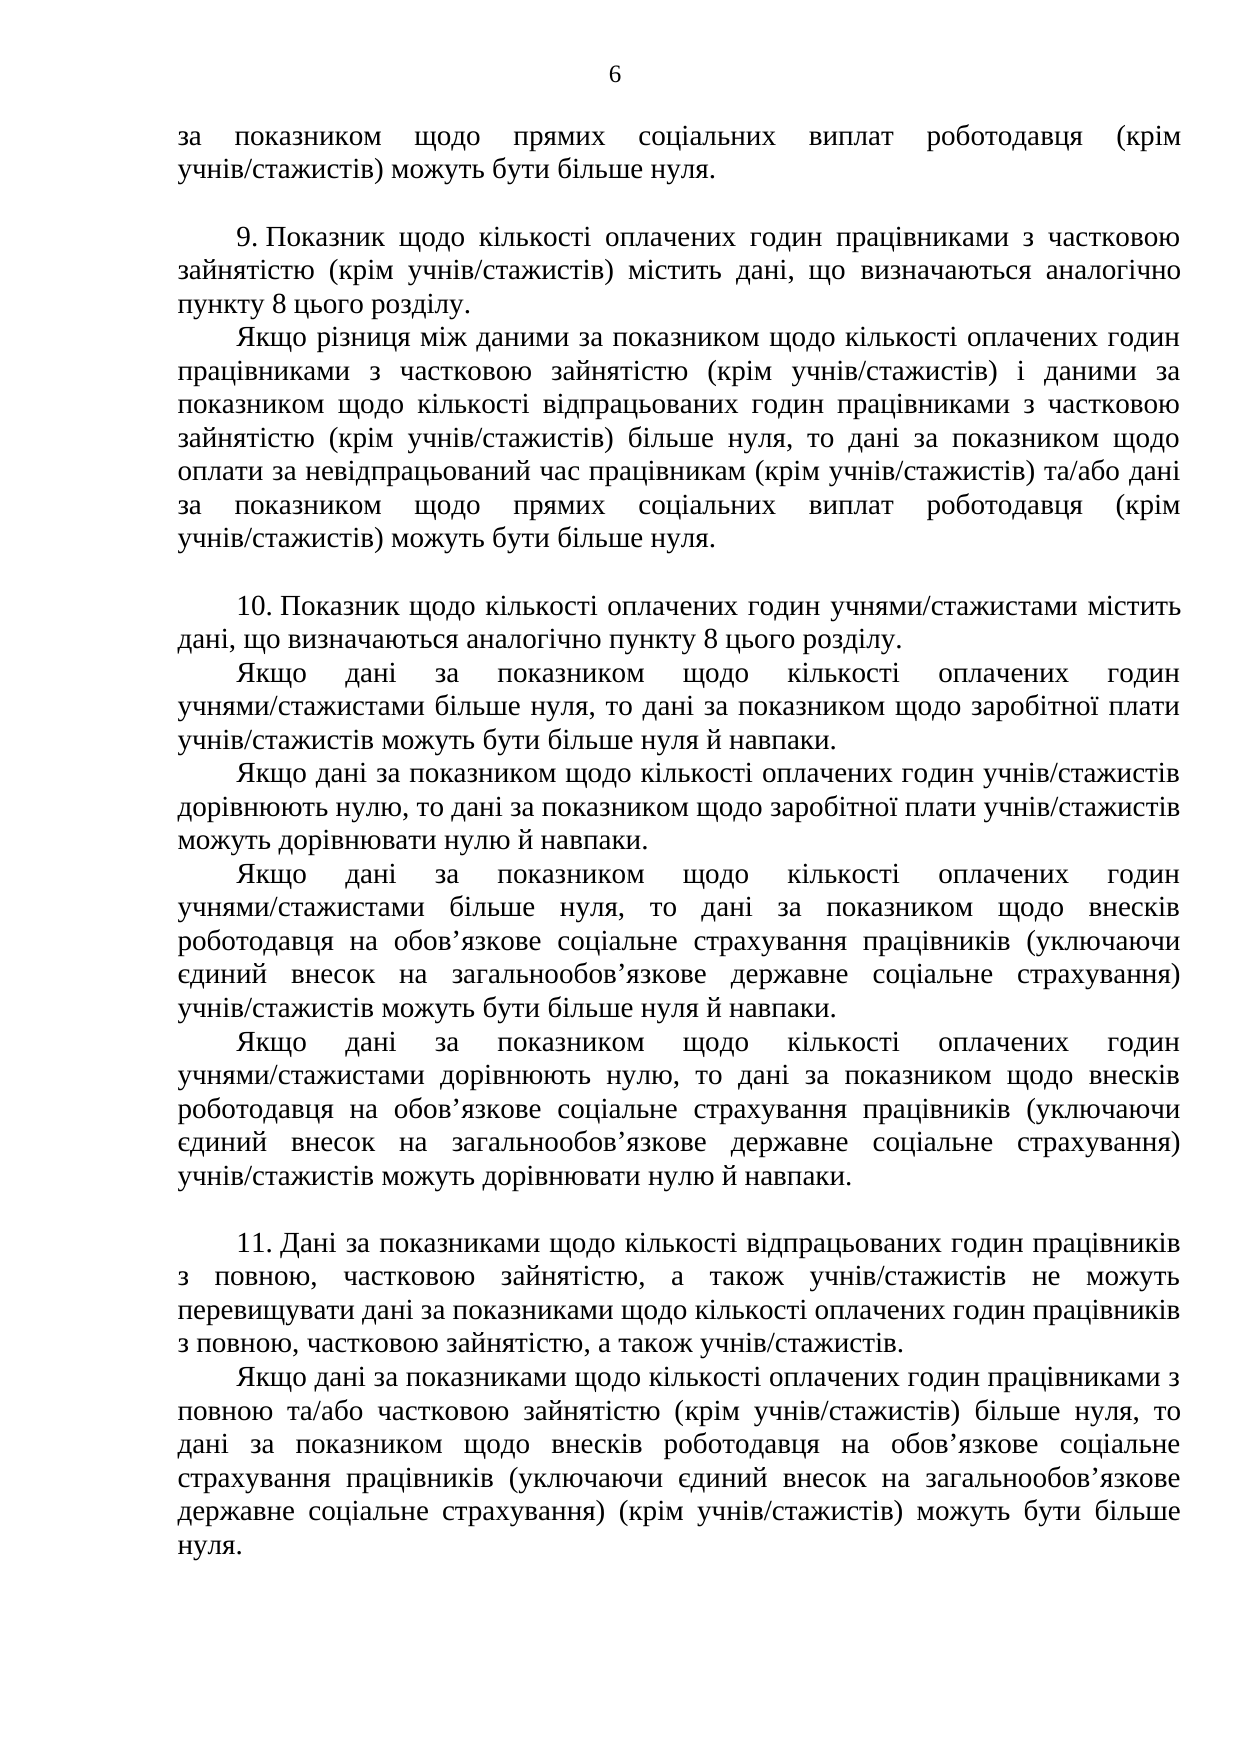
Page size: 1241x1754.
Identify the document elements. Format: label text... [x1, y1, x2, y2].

text 10. Показник щодо кількості оплачених годин учнями/стажистами містить дані, що визначаються аналогічно пункту 8 цього розділу. [177, 588, 1181, 655]
text 9. Показник щодо кількості оплачених годин працівниками з частковою зайнятістю (крім учнів/стажистів) містить дані, що визначаються аналогічно пункту 8 цього розділу. [177, 219, 1181, 319]
text Якщо дані за показником щодо кількості оплачених годин учнями/стажистами дорівнюють нулю, то дані за показником щодо внесків роботодавця на обов’язкове соціальне страхування працівників (уключаючи єдиний внесок на загальнообов’язкове державне соціальне страхування) учнів/стажистів можуть дорівнювати нулю й навпаки. [177, 1024, 1181, 1191]
text Якщо різниця між даними за показником щодо кількості оплачених годин працівниками з частковою зайнятістю (крім учнів/стажистів) і даними за показником щодо кількості відпрацьованих годин працівниками з частковою зайнятістю (крім учнів/стажистів) більше нуля, то дані за показником щодо оплати за невідпрацьований час працівникам (крім учнів/стажистів) та/або дані за показником щодо прямих соціальних виплат роботодавця (крім учнів/стажистів) можуть бути більше нуля. [177, 319, 1181, 554]
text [177, 118, 1181, 185]
text 11. Дані за показниками щодо кількості відпрацьованих годин працівників з повною, частковою зайнятістю, а також учнів/стажистів не можуть перевищувати дані за показниками щодо кількості оплачених годин працівників з повною, частковою зайнятістю, а також учнів/стажистів. [177, 1225, 1181, 1359]
text Якщо дані за показником щодо кількості оплачених годин учнями/стажистами більше нуля, то дані за показником щодо внесків роботодавця на обов’язкове соціальне страхування працівників (уключаючи єдиний внесок на загальнообов’язкове державне соціальне страхування) учнів/стажистів можуть бути більше нуля й навпаки. [177, 856, 1181, 1024]
text Якщо дані за показником щодо кількості оплачених годин учнями/стажистами більше нуля, то дані за показником щодо заробітної плати учнів/стажистів можуть бути більше нуля й навпаки. [177, 655, 1181, 755]
text Якщо дані за показником щодо кількості оплачених годин учнів/стажистів дорівнюють нулю, то дані за показником щодо заробітної плати учнів/стажистів можуть дорівнювати нулю й навпаки. [177, 755, 1181, 856]
text Якщо дані за показниками щодо кількості оплачених годин працівниками з повною та/або частковою зайнятістю (крім учнів/стажистів) більше нуля, то дані за показником щодо внесків роботодавця на обов’язкове соціальне страхування працівників (уключаючи єдиний внесок на загальнообов’язкове державне соціальне страхування) (крім учнів/стажистів) можуть бути більше нуля. [177, 1359, 1181, 1560]
